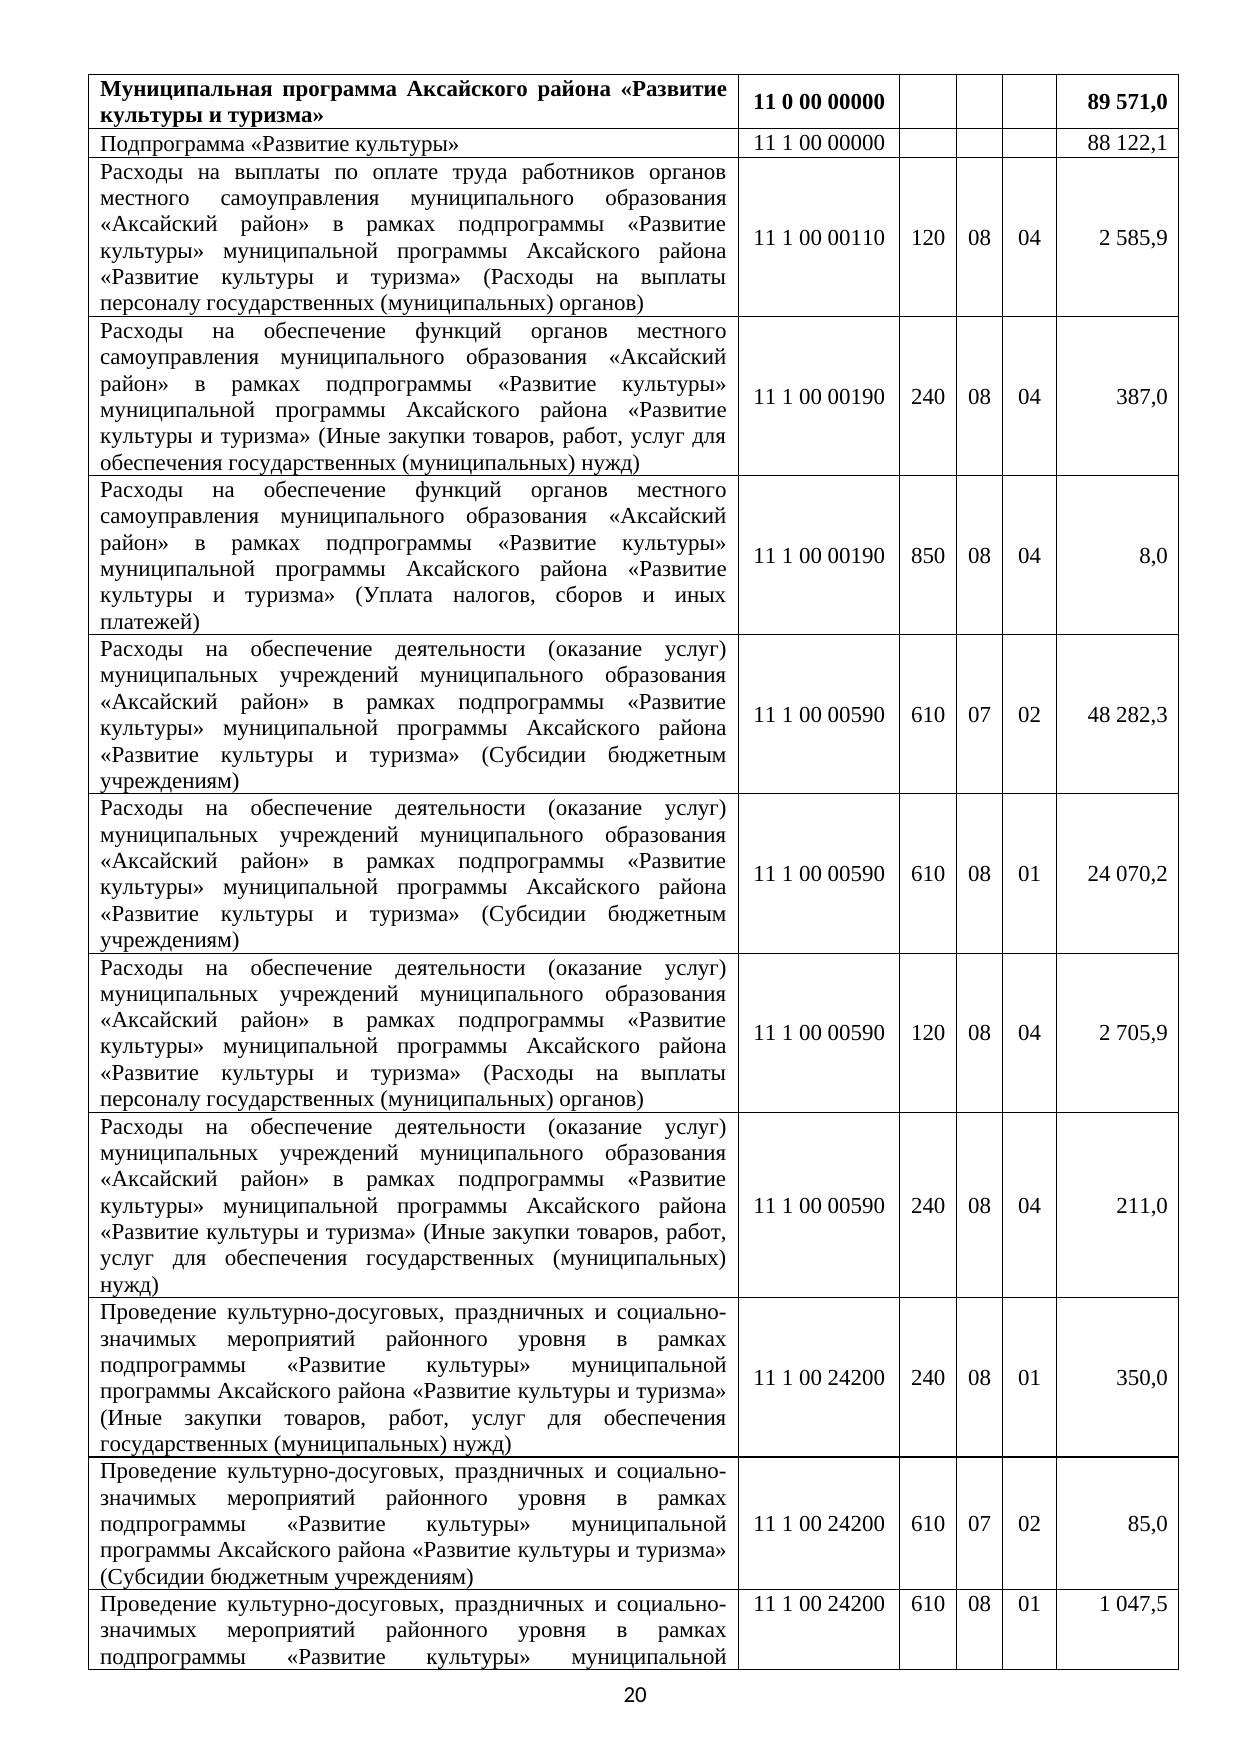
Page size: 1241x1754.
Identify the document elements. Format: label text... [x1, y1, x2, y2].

table_cell 08 [957, 1113, 1002, 1297]
table_cell 120 [900, 158, 956, 316]
table_cell 48 282,3 [1057, 635, 1178, 793]
table_cell Расходы на обеспечение деятельности (оказание услуг) муниципальных учреждений муниципального образования «Аксайский район» в рамках подпрограммы «Развитие культуры» муниципальной программы Аксайского района «Развитие культуры и туризма» (Иные закупки товаров, работ, услуг для обеспечения государственных (муниципальных) нужд) [89, 1113, 738, 1297]
table_cell 07 [957, 635, 1002, 793]
table_cell 211,0 [1057, 1113, 1178, 1297]
table_cell 387,0 [1057, 317, 1178, 475]
table_cell Подпрограмма «Развитие культуры» [89, 129, 738, 157]
table_cell 2 705,9 [1057, 954, 1178, 1112]
table_cell 08 [957, 317, 1002, 475]
table_cell 11 1 00 24200 [739, 1590, 899, 1669]
table_cell 11 1 00 00590 [739, 1113, 899, 1297]
table_cell Расходы на обеспечение деятельности (оказание услуг) муниципальных учреждений муниципального образования «Аксайский район» в рамках подпрограммы «Развитие культуры» муниципальной программы Аксайского района «Развитие культуры и туризма» (Расходы на выплаты персоналу государственных (муниципальных) органов) [89, 954, 738, 1112]
table_cell 11 0 00 00000 [739, 75, 899, 128]
table_cell 11 1 00 00590 [739, 794, 899, 952]
table_cell 01 [1003, 1298, 1056, 1456]
table_cell 610 [900, 635, 956, 793]
table_cell 04 [1003, 317, 1056, 475]
table_cell 08 [957, 476, 1002, 634]
table_cell [1003, 129, 1056, 157]
table_cell 610 [900, 1590, 956, 1669]
table_cell 11 1 00 00190 [739, 476, 899, 634]
table_cell Расходы на обеспечение деятельности (оказание услуг) муниципальных учреждений муниципального образования «Аксайский район» в рамках подпрограммы «Развитие культуры» муниципальной программы Аксайского района «Развитие культуры и туризма» (Субсидии бюджетным учреждениям) [89, 635, 738, 793]
table_cell Проведение культурно-досуговых, праздничных и социально-значимых мероприятий районного уровня в рамках подпрограммы «Развитие культуры» муниципальной программы Аксайского района «Развитие культуры и туризма» (Иные закупки товаров, работ, услуг для обеспечения государственных (муниципальных) нужд) [89, 1298, 738, 1456]
table_cell [900, 75, 956, 128]
table_cell 11 1 00 00110 [739, 158, 899, 316]
table_cell 2 585,9 [1057, 158, 1178, 316]
table_cell 08 [957, 1590, 1002, 1669]
table_cell 08 [957, 158, 1002, 316]
table_cell 11 1 00 00000 [739, 129, 899, 157]
table_cell 04 [1003, 158, 1056, 316]
table_cell 08 [957, 1298, 1002, 1456]
table_cell 02 [1003, 1458, 1056, 1589]
table_cell [957, 75, 1002, 128]
table_cell [957, 129, 1002, 157]
table_cell Расходы на выплаты по оплате труда работников органов местного самоуправления муниципального образования «Аксайский район» в рамках подпрограммы «Развитие культуры» муниципальной программы Аксайского района «Развитие культуры и туризма» (Расходы на выплаты персоналу государственных (муниципальных) органов) [89, 158, 738, 316]
table_cell 240 [900, 1113, 956, 1297]
table_cell 120 [900, 954, 956, 1112]
table_cell [1003, 75, 1056, 128]
table_cell 240 [900, 317, 956, 475]
table_cell 08 [957, 794, 1002, 952]
table_cell 11 1 00 00590 [739, 635, 899, 793]
table_cell 85,0 [1057, 1458, 1178, 1589]
table_cell Расходы на обеспечение функций органов местного самоуправления муниципального образования «Аксайский район» в рамках подпрограммы «Развитие культуры» муниципальной программы Аксайского района «Развитие культуры и туризма» (Иные закупки товаров, работ, услуг для обеспечения государственных (муниципальных) нужд) [89, 317, 738, 475]
table_cell 01 [1003, 794, 1056, 952]
table_cell 11 1 00 00190 [739, 317, 899, 475]
table_cell 04 [1003, 1113, 1056, 1297]
table_cell 240 [900, 1298, 956, 1456]
table_cell 850 [900, 476, 956, 634]
table_cell 1 047,5 [1057, 1590, 1178, 1669]
table_cell 07 [957, 1458, 1002, 1589]
table_cell 24 070,2 [1057, 794, 1178, 952]
table_cell Расходы на обеспечение деятельности (оказание услуг) муниципальных учреждений муниципального образования «Аксайский район» в рамках подпрограммы «Развитие культуры» муниципальной программы Аксайского района «Развитие культуры и туризма» (Субсидии бюджетным учреждениям) [89, 794, 738, 952]
table_cell [900, 129, 956, 157]
table_cell 89 571,0 [1057, 75, 1178, 128]
table_cell 11 1 00 24200 [739, 1298, 899, 1456]
table_cell 350,0 [1057, 1298, 1178, 1456]
table_cell 02 [1003, 635, 1056, 793]
table_cell 04 [1003, 954, 1056, 1112]
table_cell 04 [1003, 476, 1056, 634]
table_cell 8,0 [1057, 476, 1178, 634]
table_cell Муниципальная программа Аксайского района «Развитие культуры и туризма» [89, 75, 738, 128]
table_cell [89, 1590, 738, 1669]
table_cell 11 1 00 24200 [739, 1458, 899, 1589]
table_cell Расходы на обеспечение функций органов местного самоуправления муниципального образования «Аксайский район» в рамках подпрограммы «Развитие культуры» муниципальной программы Аксайского района «Развитие культуры и туризма» (Уплата налогов, сборов и иных платежей) [89, 476, 738, 634]
table_cell 11 1 00 00590 [739, 954, 899, 1112]
table_cell 88 122,1 [1057, 129, 1178, 157]
table_cell 08 [957, 954, 1002, 1112]
table_cell 01 [1003, 1590, 1056, 1669]
table_cell 610 [900, 794, 956, 952]
table_cell 610 [900, 1458, 956, 1589]
